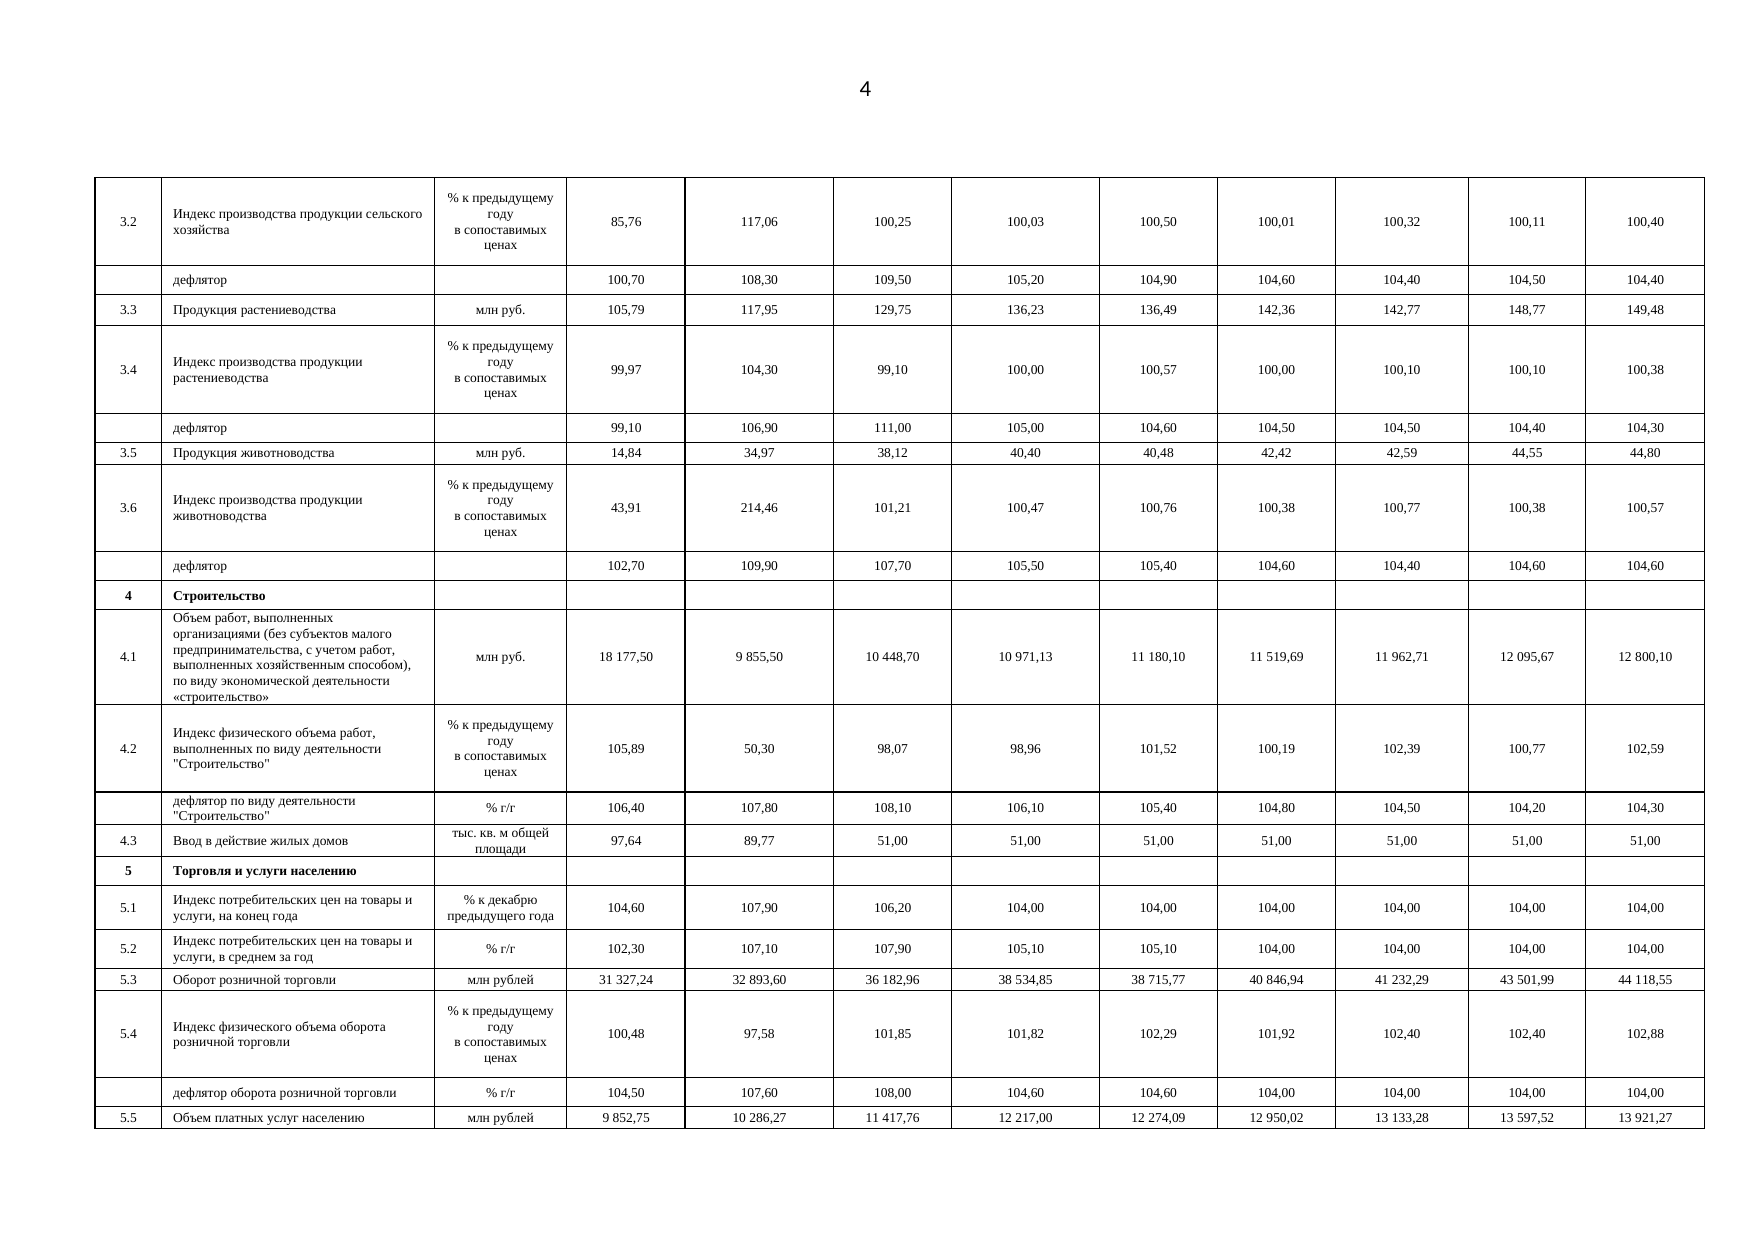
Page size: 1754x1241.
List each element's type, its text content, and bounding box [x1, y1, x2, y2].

table_cell [96, 793, 161, 824]
table_cell дефлятор [162, 552, 434, 580]
table_cell 104,60 [1586, 552, 1704, 580]
table_cell 34,97 [686, 443, 833, 463]
table_cell 100,48 [567, 991, 684, 1077]
table_cell 105,00 [952, 414, 1099, 442]
table_cell 11 417,76 [834, 1107, 951, 1128]
table_cell 42,42 [1218, 443, 1335, 463]
table_cell 104,60 [1100, 414, 1217, 442]
table_cell 51,00 [952, 825, 1099, 856]
table_cell 108,10 [834, 793, 951, 824]
table_cell 43,91 [567, 465, 684, 551]
table_cell 38 715,77 [1100, 969, 1217, 990]
table_cell 100,57 [1100, 326, 1217, 412]
table_cell 105,89 [567, 705, 684, 791]
table_cell 106,90 [686, 414, 833, 442]
table_cell 100,38 [1218, 465, 1335, 551]
table_cell Индекс потребительских цен на товары и услуги, на конец года [162, 886, 434, 929]
table_cell 40 846,94 [1218, 969, 1335, 990]
table_cell 12 095,67 [1469, 610, 1585, 704]
table_cell 104,00 [1100, 886, 1217, 929]
table_cell 108,30 [686, 266, 833, 294]
table_cell [1218, 857, 1335, 885]
table_cell 104,40 [1336, 266, 1468, 294]
table_cell Индекс производства продукции растениеводства [162, 326, 434, 412]
table_cell [1469, 581, 1585, 609]
table_cell 104,60 [567, 886, 684, 929]
table_cell 100,77 [1469, 705, 1585, 791]
table_cell 11 180,10 [1100, 610, 1217, 704]
table_cell 100,38 [1469, 465, 1585, 551]
table_cell 5 [96, 857, 161, 885]
table_cell 31 327,24 [567, 969, 684, 990]
table_cell [686, 581, 833, 609]
table_cell дефлятор [162, 266, 434, 294]
table_cell 13 597,52 [1469, 1107, 1585, 1128]
table_cell 100,10 [1336, 326, 1468, 412]
table_cell [1100, 581, 1217, 609]
table_cell 97,58 [686, 991, 833, 1077]
table_cell 101,85 [834, 991, 951, 1077]
table_cell 104,40 [1586, 266, 1704, 294]
table_cell 36 182,96 [834, 969, 951, 990]
table_cell 100,50 [1100, 178, 1217, 265]
table_cell 101,92 [1218, 991, 1335, 1077]
table_cell 100,19 [1218, 705, 1335, 791]
table_cell % к предыдущему году в сопоставимых ценах [435, 465, 566, 551]
table_cell 100,47 [952, 465, 1099, 551]
table_cell 100,76 [1100, 465, 1217, 551]
table_cell 129,75 [834, 295, 951, 325]
table_cell 5.2 [96, 930, 161, 968]
table_cell 106,20 [834, 886, 951, 929]
table_cell 107,90 [834, 930, 951, 968]
table_cell 104,00 [1218, 1078, 1335, 1106]
table_cell 108,00 [834, 1078, 951, 1106]
table_cell [567, 581, 684, 609]
table_cell 5.1 [96, 886, 161, 929]
table_cell 104,50 [567, 1078, 684, 1106]
table_cell 102,39 [1336, 705, 1468, 791]
table_cell 5.3 [96, 969, 161, 990]
table_cell [1100, 857, 1217, 885]
table_cell 104,00 [1469, 886, 1585, 929]
table_cell 104,00 [952, 886, 1099, 929]
table_cell 10 286,27 [686, 1107, 833, 1128]
table_cell [952, 581, 1099, 609]
table_cell [96, 414, 161, 442]
table_cell 104,00 [1218, 886, 1335, 929]
table_cell 51,00 [1586, 825, 1704, 856]
table_cell 107,80 [686, 793, 833, 824]
table_cell 4.2 [96, 705, 161, 791]
table_cell 104,50 [1218, 414, 1335, 442]
table_cell 38,12 [834, 443, 951, 463]
table_cell 104,60 [1218, 552, 1335, 580]
table_cell 100,32 [1336, 178, 1468, 265]
table_cell % г/г [435, 1078, 566, 1106]
table_cell 50,30 [686, 705, 833, 791]
table_cell 148,77 [1469, 295, 1585, 325]
table_cell 104,30 [686, 326, 833, 412]
table_cell 102,59 [1586, 705, 1704, 791]
table_cell [1586, 857, 1704, 885]
table_cell 104,00 [1469, 1078, 1585, 1106]
table_cell 105,40 [1100, 793, 1217, 824]
table_cell 102,30 [567, 930, 684, 968]
table_cell 104,00 [1336, 886, 1468, 929]
table_cell 43 501,99 [1469, 969, 1585, 990]
table_cell млн руб. [435, 295, 566, 325]
table_cell [435, 581, 566, 609]
table_cell 11 519,69 [1218, 610, 1335, 704]
table_cell Объем платных услуг населению [162, 1107, 434, 1128]
table_cell дефлятор оборота розничной торговли [162, 1078, 434, 1106]
table_cell 9 855,50 [686, 610, 833, 704]
table_cell [834, 581, 951, 609]
table_cell [952, 857, 1099, 885]
table_cell % к предыдущему году в сопоставимых ценах [435, 178, 566, 265]
table_cell 136,49 [1100, 295, 1217, 325]
table_cell [834, 857, 951, 885]
table_cell дефлятор [162, 414, 434, 442]
table_cell 105,20 [952, 266, 1099, 294]
table_cell 100,11 [1469, 178, 1585, 265]
table_cell 98,07 [834, 705, 951, 791]
table_cell 100,70 [567, 266, 684, 294]
table_cell 13 921,27 [1586, 1107, 1704, 1128]
table_cell 104,40 [1336, 552, 1468, 580]
table_cell [1469, 857, 1585, 885]
table_cell 18 177,50 [567, 610, 684, 704]
table_cell [96, 266, 161, 294]
table_cell 13 133,28 [1336, 1107, 1468, 1128]
table_cell 12 274,09 [1100, 1107, 1217, 1128]
table_cell 4 [96, 581, 161, 609]
table_cell 51,00 [834, 825, 951, 856]
table_cell 104,30 [1586, 793, 1704, 824]
table_cell 100,00 [952, 326, 1099, 412]
table_cell % к предыдущему году в сопоставимых ценах [435, 991, 566, 1077]
table_cell % г/г [435, 793, 566, 824]
table_cell 107,60 [686, 1078, 833, 1106]
table_cell % к предыдущему году в сопоставимых ценах [435, 326, 566, 412]
table_cell 100,38 [1586, 326, 1704, 412]
table_cell 14,84 [567, 443, 684, 463]
table_cell 100,03 [952, 178, 1099, 265]
table_cell 102,40 [1469, 991, 1585, 1077]
table_cell [435, 857, 566, 885]
table_cell 106,40 [567, 793, 684, 824]
table_cell 142,77 [1336, 295, 1468, 325]
table_cell 101,82 [952, 991, 1099, 1077]
table_cell 32 893,60 [686, 969, 833, 990]
table_cell [435, 552, 566, 580]
table_cell 41 232,29 [1336, 969, 1468, 990]
table_cell 51,00 [1100, 825, 1217, 856]
table_cell 40,40 [952, 443, 1099, 463]
table_cell 136,23 [952, 295, 1099, 325]
table_cell 40,48 [1100, 443, 1217, 463]
table_cell 104,50 [1336, 793, 1468, 824]
table_cell Индекс потребительских цен на товары и услуги, в среднем за год [162, 930, 434, 968]
table_cell 97,64 [567, 825, 684, 856]
table_cell [1586, 581, 1704, 609]
table_cell 102,40 [1336, 991, 1468, 1077]
table_cell 104,60 [1100, 1078, 1217, 1106]
table_cell 104,80 [1218, 793, 1335, 824]
table_cell 100,25 [834, 178, 951, 265]
table_cell 12 800,10 [1586, 610, 1704, 704]
table_cell 38 534,85 [952, 969, 1099, 990]
table_cell [1336, 857, 1468, 885]
table_cell 117,95 [686, 295, 833, 325]
table_cell 104,50 [1336, 414, 1468, 442]
table_cell 3.2 [96, 178, 161, 265]
table_cell 105,10 [952, 930, 1099, 968]
table_cell 5.5 [96, 1107, 161, 1128]
table_cell 85,76 [567, 178, 684, 265]
table_cell 104,60 [1218, 266, 1335, 294]
table_cell % к предыдущему году в сопоставимых ценах [435, 705, 566, 791]
table_cell Торговля и услуги населению [162, 857, 434, 885]
table_cell 51,00 [1469, 825, 1585, 856]
table_cell 100,40 [1586, 178, 1704, 265]
table_cell 4.3 [96, 825, 161, 856]
table_cell 51,00 [1336, 825, 1468, 856]
table_cell 104,90 [1100, 266, 1217, 294]
table_cell 104,40 [1469, 414, 1585, 442]
table_cell Продукция животноводства [162, 443, 434, 463]
table_cell 99,97 [567, 326, 684, 412]
table_cell % г/г [435, 930, 566, 968]
table_cell 104,00 [1586, 886, 1704, 929]
table_cell [686, 857, 833, 885]
table_cell 3.6 [96, 465, 161, 551]
table_cell 104,00 [1336, 1078, 1468, 1106]
table_cell Индекс производства продукции сельского хозяйства [162, 178, 434, 265]
table_cell 44 118,55 [1586, 969, 1704, 990]
table_cell 10 971,13 [952, 610, 1099, 704]
table_cell 44,55 [1469, 443, 1585, 463]
table_cell 107,90 [686, 886, 833, 929]
table_cell 3.4 [96, 326, 161, 412]
table_cell [1336, 581, 1468, 609]
table_cell 12 950,02 [1218, 1107, 1335, 1128]
table_cell 104,60 [1469, 552, 1585, 580]
table_cell 104,00 [1336, 930, 1468, 968]
table_cell Индекс физического объема оборота розничной торговли [162, 991, 434, 1077]
table_cell Индекс производства продукции животноводства [162, 465, 434, 551]
table_cell 104,00 [1586, 930, 1704, 968]
table_cell 107,70 [834, 552, 951, 580]
table_cell 98,96 [952, 705, 1099, 791]
table_cell Оборот розничной торговли [162, 969, 434, 990]
table_cell тыс. кв. м общей площади [435, 825, 566, 856]
table_cell Продукция растениеводства [162, 295, 434, 325]
table_cell 107,10 [686, 930, 833, 968]
table_cell 142,36 [1218, 295, 1335, 325]
table_cell 10 448,70 [834, 610, 951, 704]
table_cell млн рублей [435, 1107, 566, 1128]
table_cell 100,10 [1469, 326, 1585, 412]
table_cell 42,59 [1336, 443, 1468, 463]
table_cell 105,10 [1100, 930, 1217, 968]
table_cell 102,70 [567, 552, 684, 580]
table_cell 99,10 [567, 414, 684, 442]
table_cell [96, 552, 161, 580]
table_cell 111,00 [834, 414, 951, 442]
table_cell [567, 857, 684, 885]
table_cell Индекс физического объема работ, выполненных по виду деятельности "Строительство" [162, 705, 434, 791]
table_cell 89,77 [686, 825, 833, 856]
table_cell 117,06 [686, 178, 833, 265]
table_cell млн руб. [435, 443, 566, 463]
table_cell Ввод в действие жилых домов [162, 825, 434, 856]
table_cell млн рублей [435, 969, 566, 990]
table_cell 3.3 [96, 295, 161, 325]
table_cell 44,80 [1586, 443, 1704, 463]
table_cell 11 962,71 [1336, 610, 1468, 704]
table_cell 100,57 [1586, 465, 1704, 551]
table_cell 102,29 [1100, 991, 1217, 1077]
table_cell 105,79 [567, 295, 684, 325]
table_cell 3.5 [96, 443, 161, 463]
table_cell 104,50 [1469, 266, 1585, 294]
table_cell Объем работ, выполненных организациями (без субъектов малого предпринимательства, с учетом работ, выполненных хозяйственным способом), по виду экономической деятельности «строительство» [162, 610, 434, 704]
table_cell 104,00 [1218, 930, 1335, 968]
table_cell 104,30 [1586, 414, 1704, 442]
table_cell % к декабрю предыдущего года [435, 886, 566, 929]
table_cell 105,40 [1100, 552, 1217, 580]
table_cell дефлятор по виду деятельности "Строительство" [162, 793, 434, 824]
table_cell 106,10 [952, 793, 1099, 824]
table_cell Строительство [162, 581, 434, 609]
table_cell 102,88 [1586, 991, 1704, 1077]
table_cell [96, 1078, 161, 1106]
table_cell 100,00 [1218, 326, 1335, 412]
table_cell 5.4 [96, 991, 161, 1077]
table_cell 101,52 [1100, 705, 1217, 791]
table_cell [1218, 581, 1335, 609]
table_cell 109,90 [686, 552, 833, 580]
table_cell 104,00 [1586, 1078, 1704, 1106]
table_cell 105,50 [952, 552, 1099, 580]
table_cell 149,48 [1586, 295, 1704, 325]
table_cell 109,50 [834, 266, 951, 294]
table_cell 100,01 [1218, 178, 1335, 265]
table_cell 4.1 [96, 610, 161, 704]
table_cell 9 852,75 [567, 1107, 684, 1128]
table_cell 101,21 [834, 465, 951, 551]
table_cell 51,00 [1218, 825, 1335, 856]
table_cell млн руб. [435, 610, 566, 704]
table_cell 214,46 [686, 465, 833, 551]
table_cell [435, 414, 566, 442]
table_cell 99,10 [834, 326, 951, 412]
table_cell 104,20 [1469, 793, 1585, 824]
table_cell 104,00 [1469, 930, 1585, 968]
table_cell 104,60 [952, 1078, 1099, 1106]
table_cell 12 217,00 [952, 1107, 1099, 1128]
table_cell [435, 266, 566, 294]
table_cell 100,77 [1336, 465, 1468, 551]
